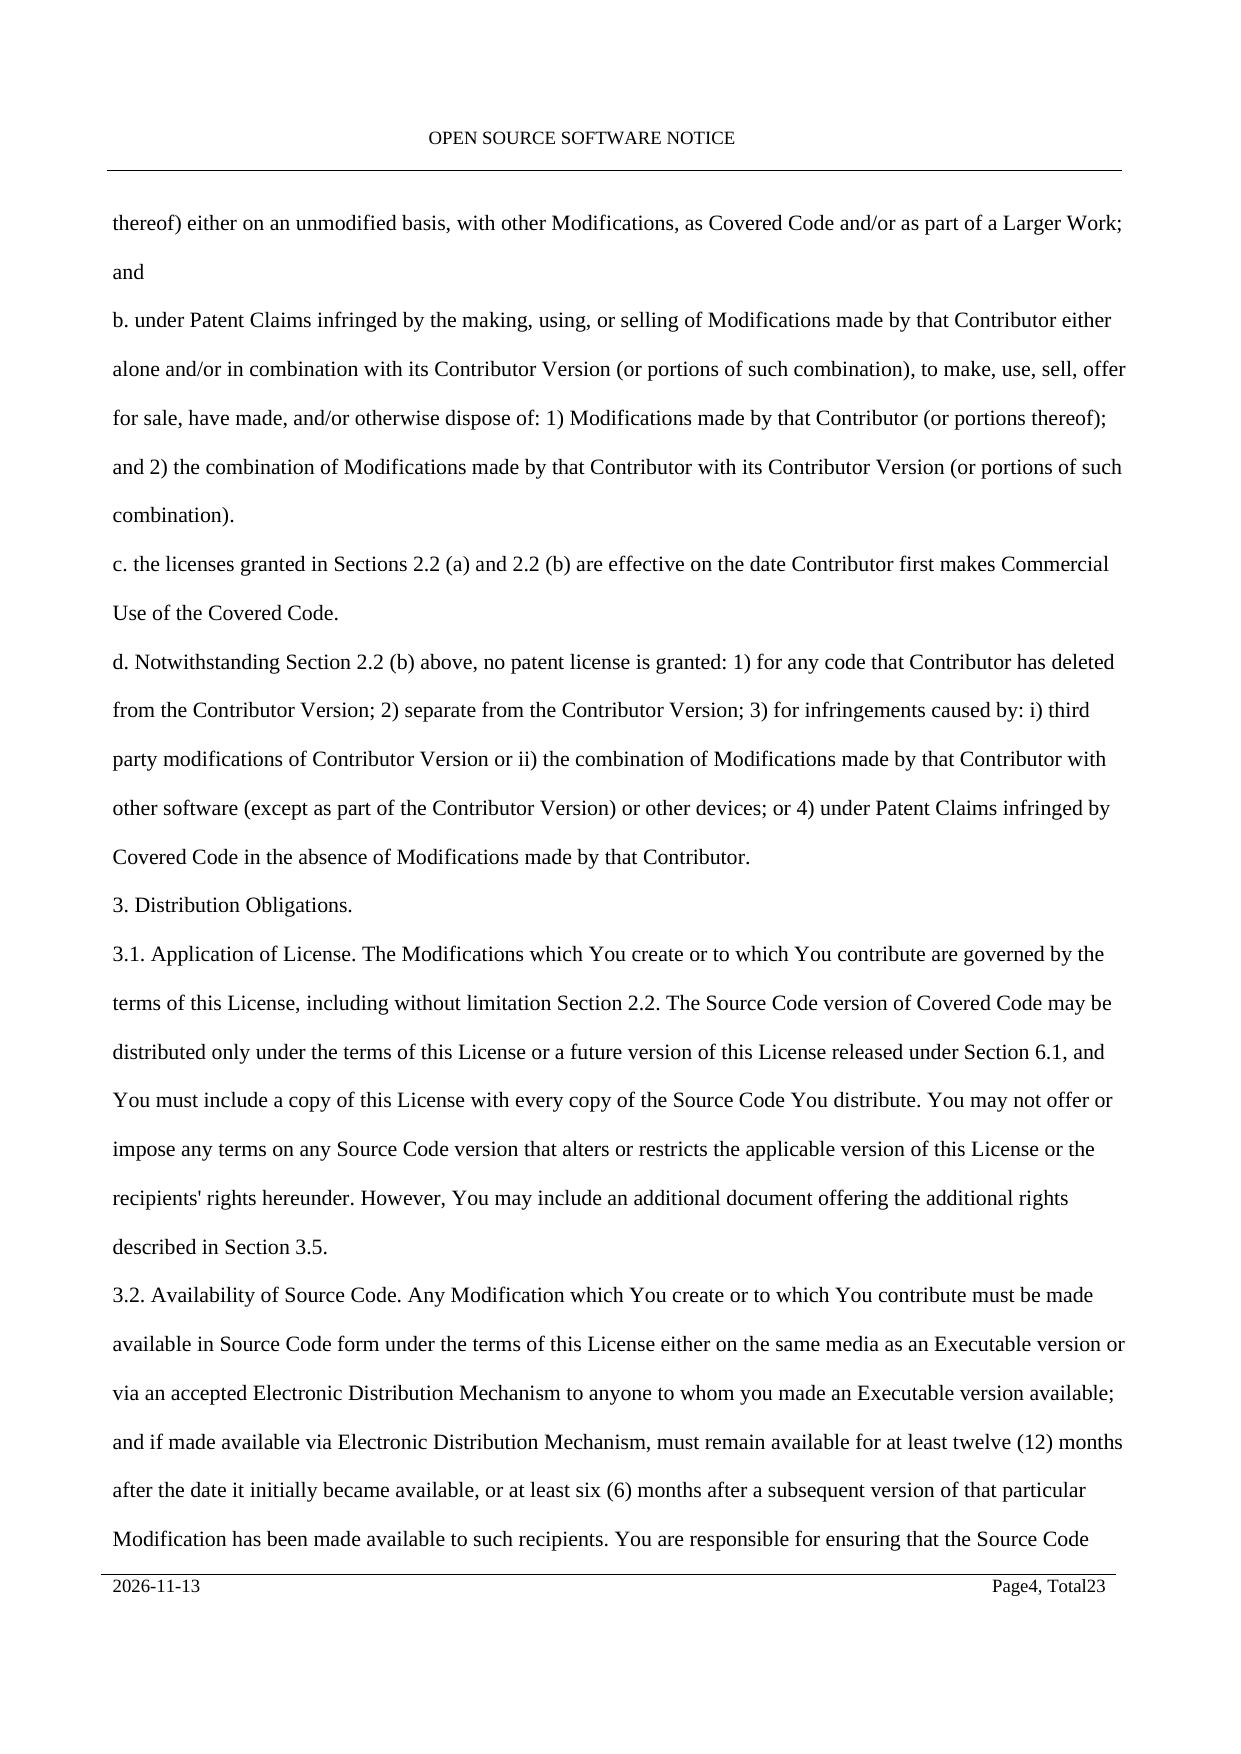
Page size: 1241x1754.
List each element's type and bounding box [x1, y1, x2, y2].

text [112, 206, 1128, 1555]
